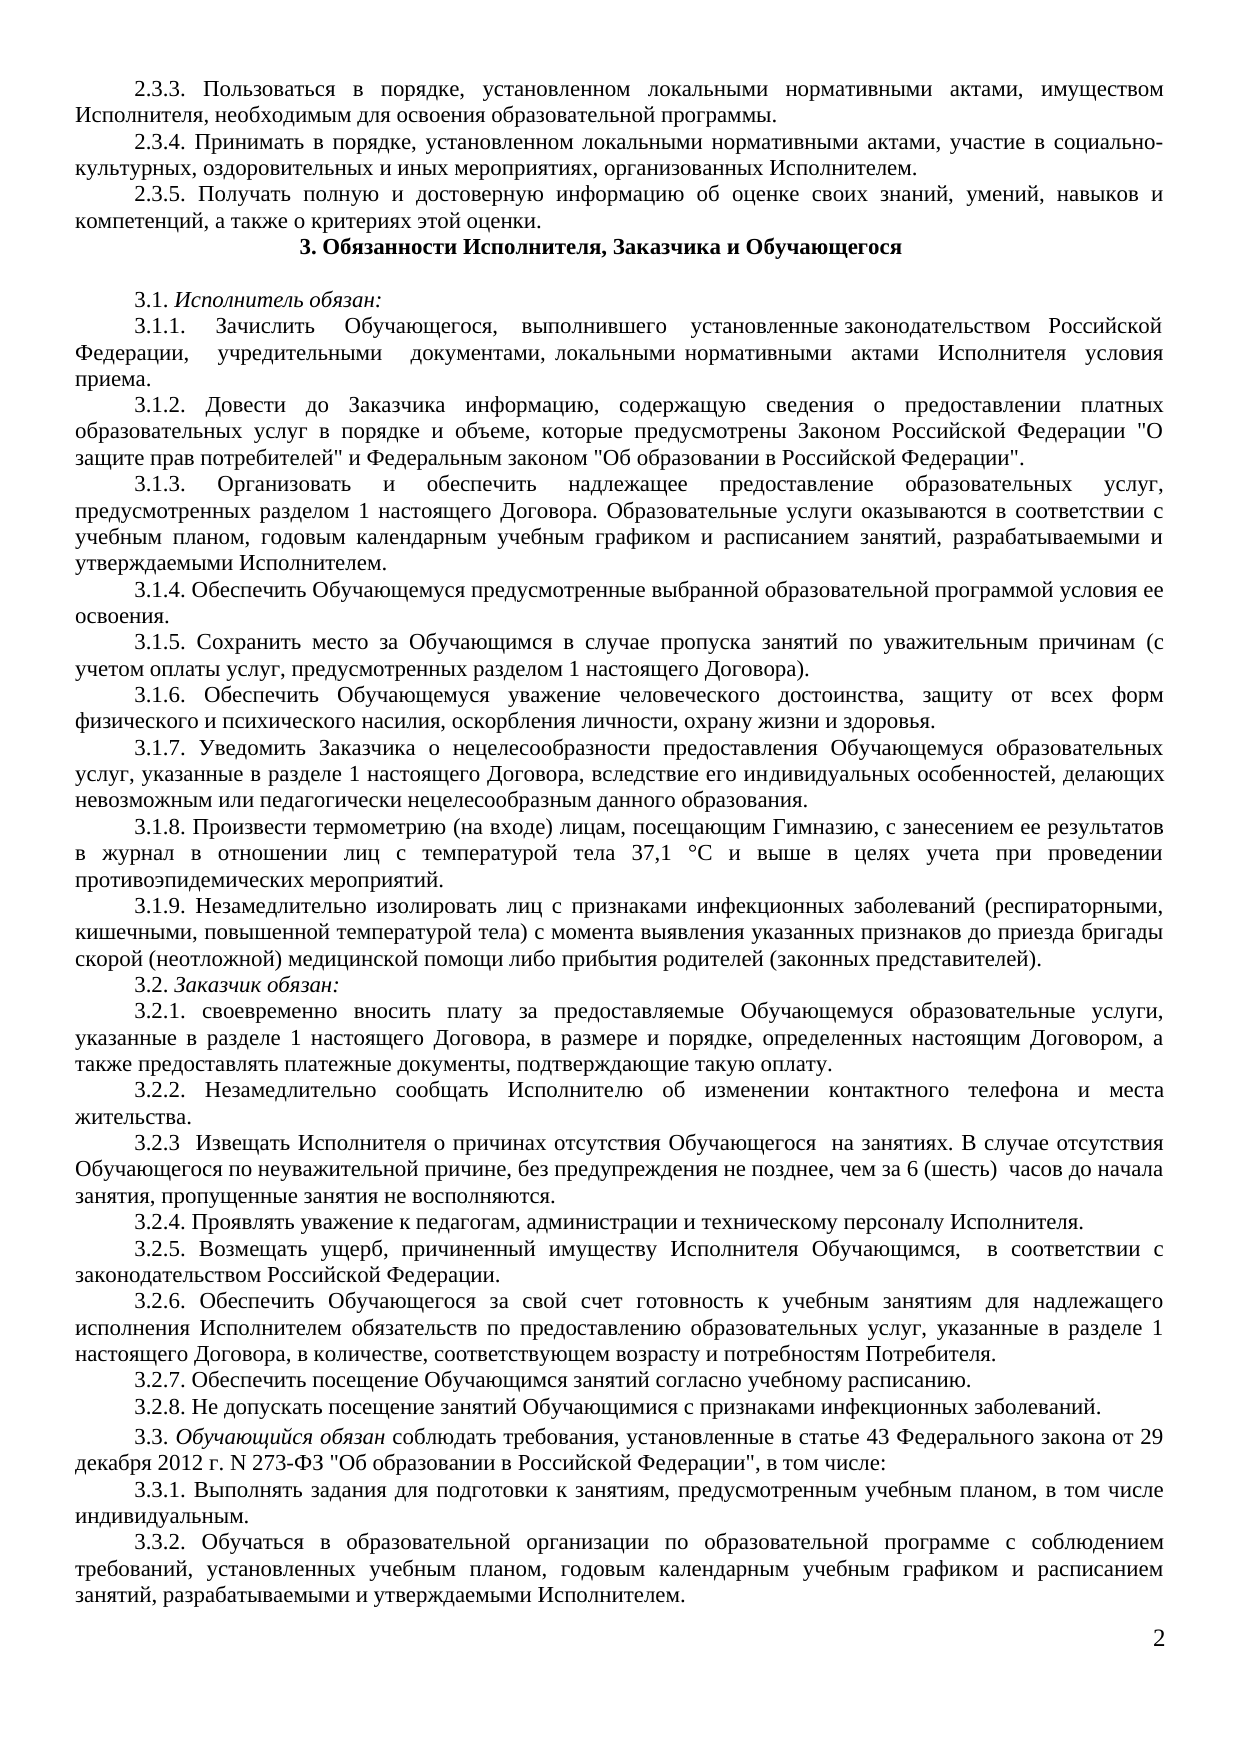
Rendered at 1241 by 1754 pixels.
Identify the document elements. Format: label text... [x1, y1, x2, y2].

text 3.3.1. Выполнять задания для подготовки к занятиям, предусмотренным учебным планом, в том числе индивидуальным. [75, 1476, 1165, 1528]
text 3. Обязанности Исполнителя, Заказчика и Обучающегося [112, 233, 1089, 259]
text 3.1. Исполнитель обязан: [75, 286, 1165, 312]
text 3.2.1. своевременно вносить плату за предоставляемые Обучающемуся образовательные услуги, указанные в разделе 1 настоящего Договора, в размере и порядке, определенных настоящим Договором, а также предоставлять платежные документы, подтверждающие такую оплату. [75, 997, 1165, 1076]
text 3.1.9. Незамедлительно изолировать лиц с признаками инфекционных заболеваний (респираторными, кишечными, повышенной температурой тела) с момента выявления указанных признаков до приезда бригады скорой (неотложной) медицинской помощи либо прибытия родителей (законных представителей). [75, 892, 1165, 971]
text 3.1.4. Обеспечить Обучающемуся предусмотренные выбранной образовательной программой условия ее освоения. [75, 576, 1165, 628]
text 3.1.8. Произвести термометрию (на входе) лицам, посещающим Гимназию, с занесением ее результатов в журнал в отношении лиц с температурой тела 37,1 °C и выше в целях учета при проведении противоэпидемических мероприятий. [75, 813, 1165, 892]
text 3.2.6. Обеспечить Обучающегося за свой счет готовность к учебным занятиям для надлежащего исполнения Исполнителем обязательств по предоставлению образовательных услуг, указанные в разделе 1 настоящего Договора, в количестве, соответствующем возрасту и потребностям Потребителя. [75, 1287, 1165, 1366]
text 3.1.2. Довести до Заказчика информацию, содержащую сведения о предоставлении платных образовательных услуг в порядке и объеме, которые предусмотрены Законом Российской Федерации "О защите прав потребителей" и Федеральным законом "Об образовании в Российской Федерации". [75, 391, 1165, 470]
text 3.1.5. Сохранить место за Обучающимся в случае пропуска занятий по уважительным причинам (с учетом оплаты услуг, предусмотренных разделом 1 настоящего Договора). [75, 628, 1165, 681]
text 3.2.7. Обеспечить посещение Обучающимся занятий согласно учебному расписанию. [75, 1366, 1165, 1393]
text 3.1.1. Зачислить Обучающегося, выполнившего установленные законодательством Российской Федерации, учредительными документами, локальными нормативными актами Исполнителя условия приема. [75, 312, 1165, 391]
text 3.2.4. Проявлять уважение к педагогам, администрации и техническому персоналу Исполнителя. [75, 1208, 1165, 1234]
text 3.1.6. Обеспечить Обучающемуся уважение человеческого достоинства, защиту от всех форм физического и психического насилия, оскорбления личности, охрану жизни и здоровья. [75, 681, 1165, 734]
text 2.3.3. Пользоваться в порядке, установленном локальными нормативными актами, имуществом Исполнителя, необходимым для освоения образовательной программы. [75, 75, 1165, 128]
text 2.3.4. Принимать в порядке, установленном локальными нормативными актами, участие в социально-культурных, оздоровительных и иных мероприятиях, организованных Исполнителем. [75, 128, 1165, 180]
text 3.3. Обучающийся обязан соблюдать требования, установленные в статье 43 Федерального закона от 29 декабря 2012 г. N 273-ФЗ "Об образовании в Российской Федерации", в том числе: [75, 1423, 1165, 1476]
text 2.3.5. Получать полную и достоверную информацию об оценке своих знаний, умений, навыков и компетенций, а также о критериях этой оценки. [75, 180, 1165, 233]
text 3.2.5. Возмещать ущерб, причиненный имуществу Исполнителя Обучающимся, в соответствии с законодательством Российской Федерации. [75, 1234, 1165, 1287]
text 3.3.2. Обучаться в образовательной организации по образовательной программе с соблюдением требований, установленных учебным планом, годовым календарным учебным графиком и расписанием занятий, разрабатываемыми и утверждаемыми Исполнителем. [75, 1528, 1165, 1607]
text 3.1.7. Уведомить Заказчика о нецелесообразности предоставления Обучающемуся образовательных услуг, указанные в разделе 1 настоящего Договора, вследствие его индивидуальных особенностей, делающих невозможным или педагогически нецелесообразным данного образования. [75, 734, 1165, 813]
text 3.2.8. Не допускать посещение занятий Обучающимися с признаками инфекционных заболеваний. [75, 1393, 1165, 1419]
text 3.2.2. Незамедлительно сообщать Исполнителю об изменении контактного телефона и места жительства. [75, 1076, 1165, 1129]
text 3.1.3. Организовать и обеспечить надлежащее предоставление образовательных услуг, предусмотренных разделом 1 настоящего Договора. Образовательные услуги оказываются в соответствии с учебным планом, годовым календарным учебным графиком и расписанием занятий, разрабатываемыми и утверждаемыми Исполнителем. [75, 470, 1165, 576]
text 3.2.3 Извещать Исполнителя о причинах отсутствия Обучающегося на занятиях. В случае отсутствия Обучающегося по неуважительной причине, без предупреждения не позднее, чем за 6 (шесть) часов до начала занятия, пропущенные занятия не восполняются. [75, 1129, 1165, 1208]
text 3.2. Заказчик обязан: [75, 971, 1165, 997]
